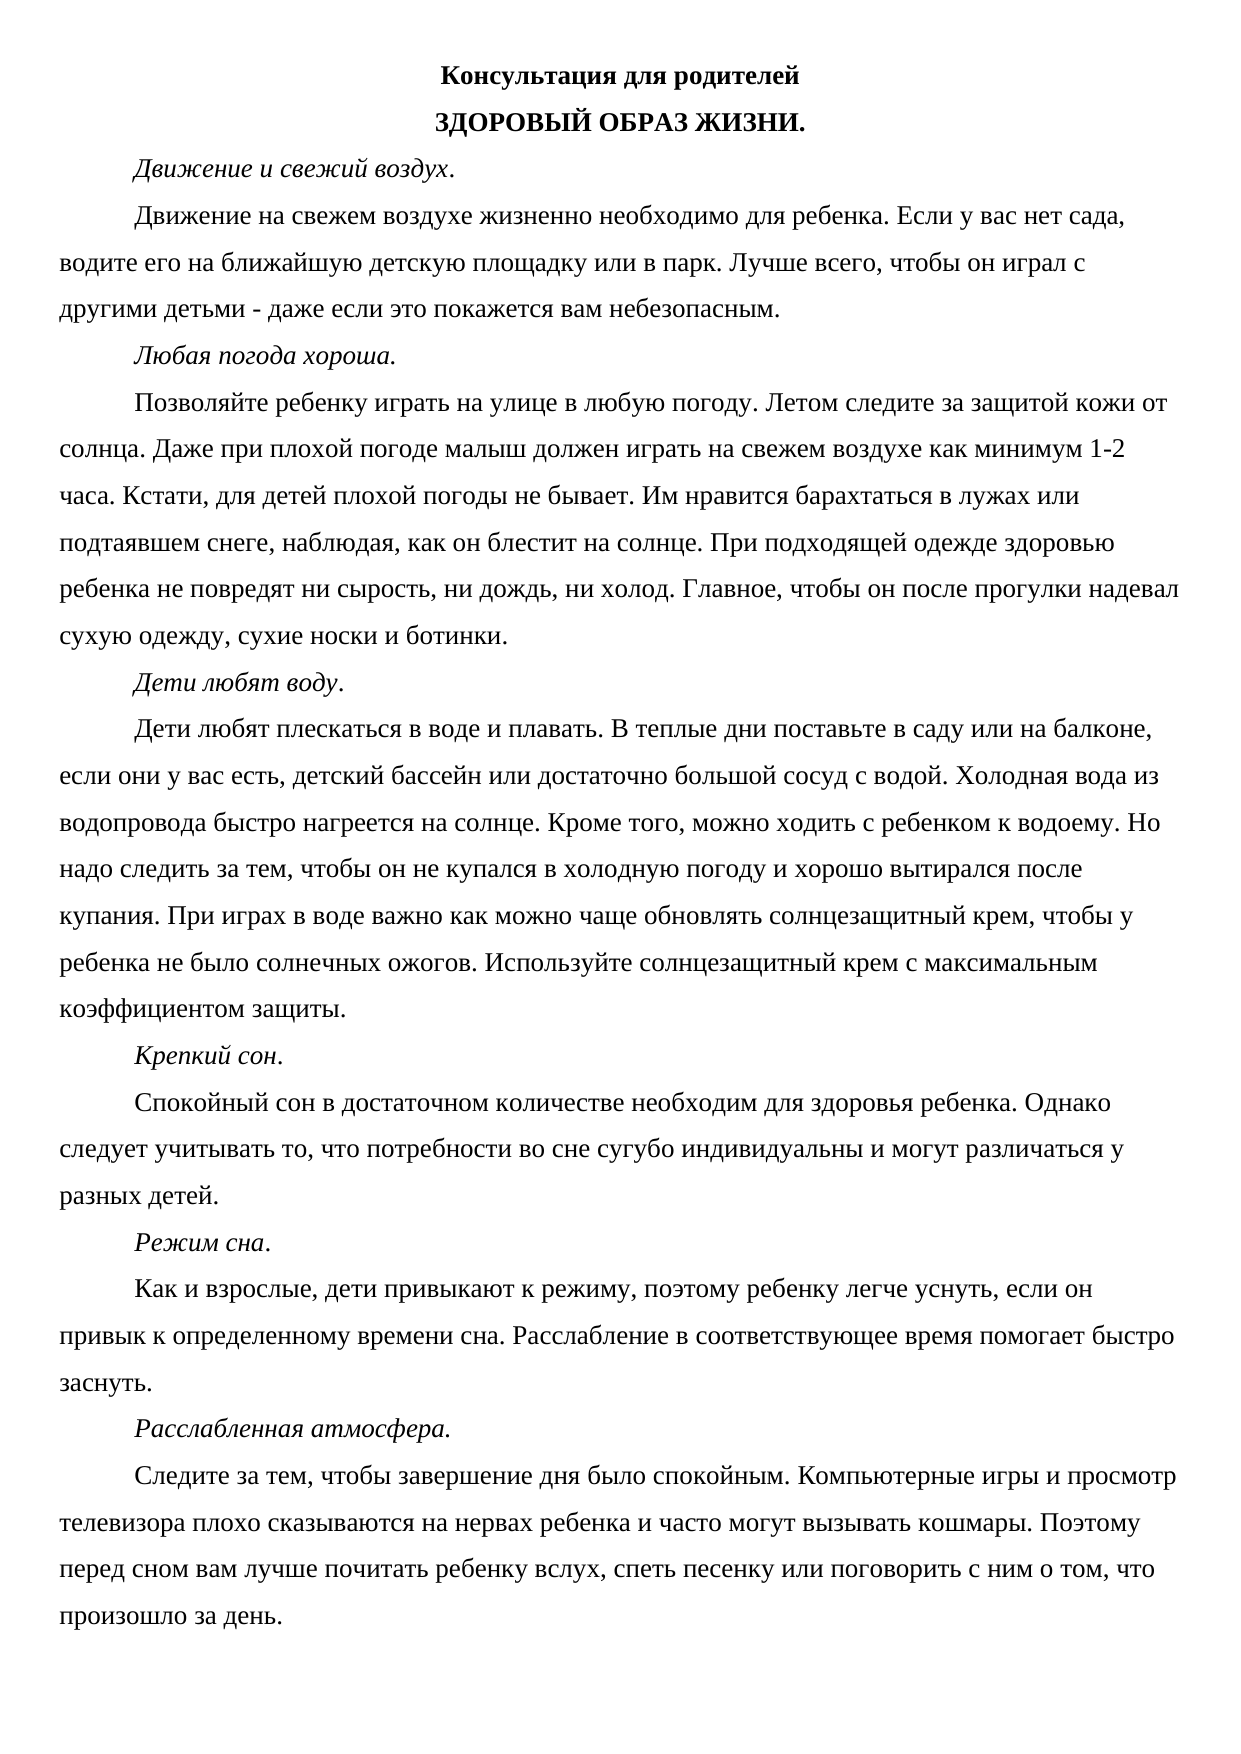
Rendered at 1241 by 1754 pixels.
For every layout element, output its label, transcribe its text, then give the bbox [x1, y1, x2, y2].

text Движение на свежем воздухе жизненно необходимо для ребенка. Если у вас нет сада, водите его на ближайшую детскую площадку или в парк. Лучше всего, чтобы он играл с другими детьми - даже если это покажется вам небезопасным. [59, 199, 1181, 323]
text Позволяйте ребенку играть на улице в любую погоду. Летом следите за защитой кожи от солнца. Даже при плохой погоде малыш должен играть на свежем воздухе как минимум 1-2 часа. Кстати, для детей плохой погоды не бывает. Им нравится барахтаться в лужах или подтаявшем снеге, наблюдая, как он блестит на солнце. При подходящей одежде здоровью ребенка не повредят ни сырость, ни дождь, ни холод. Главное, чтобы он после прогулки надевал сухую одежду, сухие носки и ботинки. [59, 386, 1181, 650]
text ЗДОРОВЫЙ ОБРАЗ ЖИЗНИ. [59, 106, 1181, 137]
text Дети любят плескаться в воде и плавать. В теплые дни поставьте в саду или на балконе, если они у вас есть, детский бассейн или достаточно большой сосуд с водой. Холодная вода из водопровода быстро нагреется на солнце. Кроме того, можно ходить с ребенком к водоему. Но надо следить за тем, чтобы он не купался в холодную погоду и хорошо вытирался после купания. При играх в воде важно как можно чаще обновлять солнцезащитный крем, чтобы у ребенка не было солнечных ожогов. Используйте солнцезащитный крем с максимальным коэффициентом защиты. [59, 712, 1181, 1023]
text Движение и свежий воздух. [59, 152, 1181, 183]
subtitle Консультация для родителей [59, 59, 1181, 90]
text Как и взрослые, дети привыкают к режиму, поэтому ребенку легче уснуть, если он привык к определенному времени сна. Расслабление в соответствующее время помогает быстро заснуть. [59, 1272, 1181, 1397]
text Режим сна. [59, 1226, 1181, 1257]
text Крепкий сон. [59, 1039, 1181, 1070]
text Дети любят воду. [59, 666, 1181, 697]
text Следите за тем, чтобы завершение дня было спокойным. Компьютерные игры и просмотр телевизора плохо сказываются на нервах ребенка и часто могут вызывать кошмары. Поэтому перед сном вам лучше почитать ребенку вслух, спеть песенку или поговорить с ним о том, что произошло за день. [59, 1459, 1181, 1630]
text Расслабленная атмосфера. [59, 1412, 1181, 1443]
text Спокойный сон в достаточном количестве необходим для здоровья ребенка. Однако следует учитывать то, что потребности во сне сугубо индивидуальны и могут различаться у разных детей. [59, 1086, 1181, 1210]
text Любая погода хороша. [59, 339, 1181, 370]
